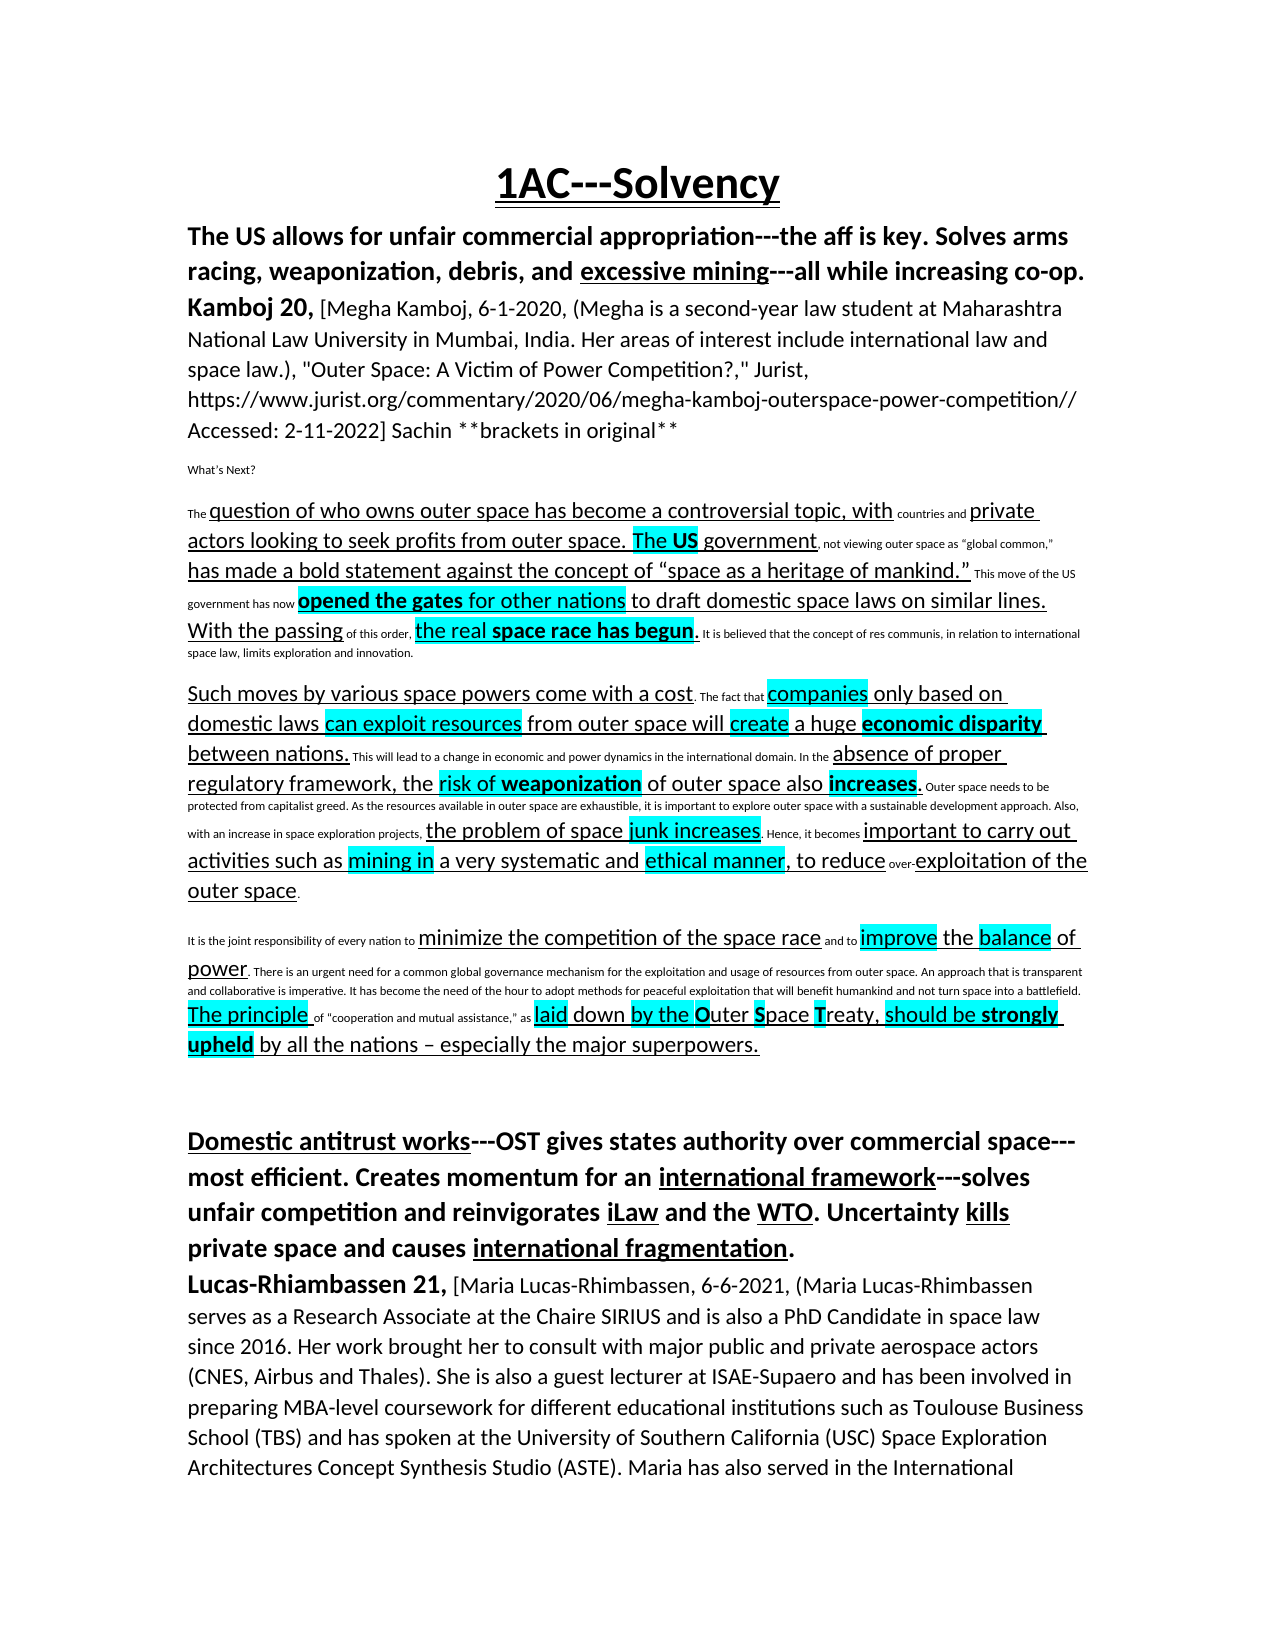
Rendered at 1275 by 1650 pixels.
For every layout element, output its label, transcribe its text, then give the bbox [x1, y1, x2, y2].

text It is the joint responsibility of every nation to minimize the competition of the space race and to improve the balance of power. There is an urgent need for a common global governance mechanism for the exploitation and usage of resources from outer space. An approach that is transparent and collaborative is imperative. It has become the need of the hour to adopt methods for peaceful exploitation that will benefit humankind and not turn space into a battlefield. The principle of “cooperation and mutual assistance,” as laid down by the Outer Space Treaty, should be strongly upheld by all the nations – especially the major superpowers. [187, 923, 1087, 1058]
text The question of who owns outer space has become a controversial topic, with countries and private actors looking to seek profits from outer space. The US government, not viewing outer space as “global common,” has made a bold statement against the concept of “space as a heritage of mankind.” This move of the US government has now opened the gates for other nations to draft domestic space laws on similar lines. With the passing of this order, the real space race has begun. It is believed that the concept of res communis, in relation to international space law, limits exploration and innovation. [187, 496, 1087, 661]
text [187, 1267, 1087, 1481]
text Such moves by various space powers come with a cost. The fact that companies only based on domestic laws can exploit resources from outer space will create a huge economic disparity between nations. This will lead to a change in economic and power dynamics in the international domain. In the absence of proper regulatory framework, the risk of weaponization of outer space also increases. Outer space needs to be protected from capitalist greed. As the resources available in outer space are exhaustible, it is important to explore outer space with a sustainable development approach. Also, with an increase in space exploration projects, the problem of space junk increases. Hence, it becomes important to carry out activities such as mining in a very systematic and ethical manner, to reduce over-exploitation of the outer space. [187, 679, 1087, 904]
subtitle The US allows for unfair commercial appropriation---the aff is key. Solves arms racing, weaponization, debris, and excessive mining---all while increasing co-op. [187, 219, 1087, 287]
subtitle Domestic antitrust works---OST gives states authority over commercial space---most efficient. Creates momentum for an international framework---solves unfair competition and reinvigorates iLaw and the WTO. Uncertainty kills private space and causes international fragmentation. [187, 1124, 1087, 1264]
text Kamboj 20, [Megha Kamboj, 6-1-2020, (Megha is a second-year law student at Maharashtra National Law University in Mumbai, India. Her areas of interest include international law and space law.), "Outer Space: A Victim of Power Competition?," Jurist, https://www.jurist.org/commentary/2020/06/megha-kamboj-outerspace-power-competition// Accessed: 2-11-2022] Sachin **brackets in original** [187, 290, 1087, 444]
subtitle 1AC---Solvency [187, 154, 1087, 210]
text What’s Next? [187, 463, 1087, 478]
